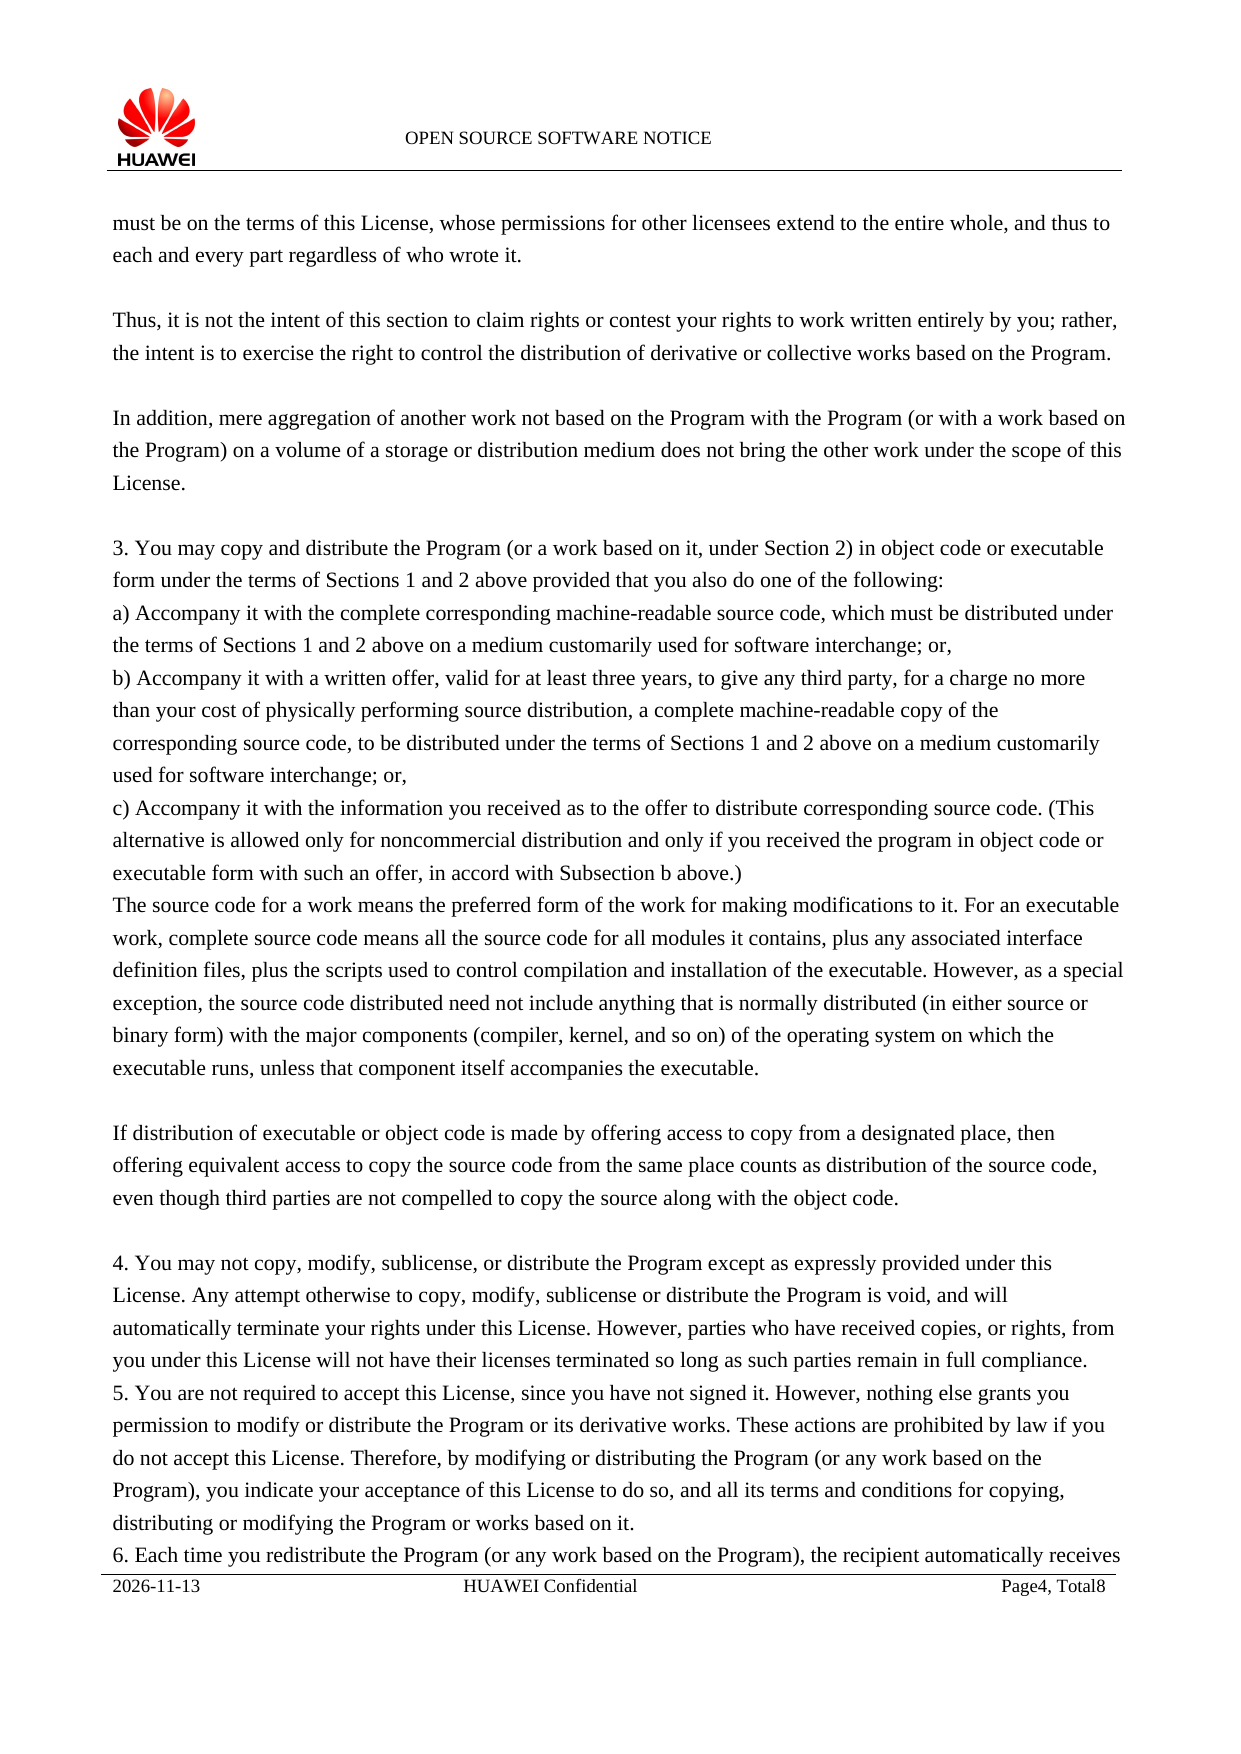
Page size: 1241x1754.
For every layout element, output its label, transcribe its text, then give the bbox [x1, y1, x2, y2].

picture [118, 88, 195, 166]
